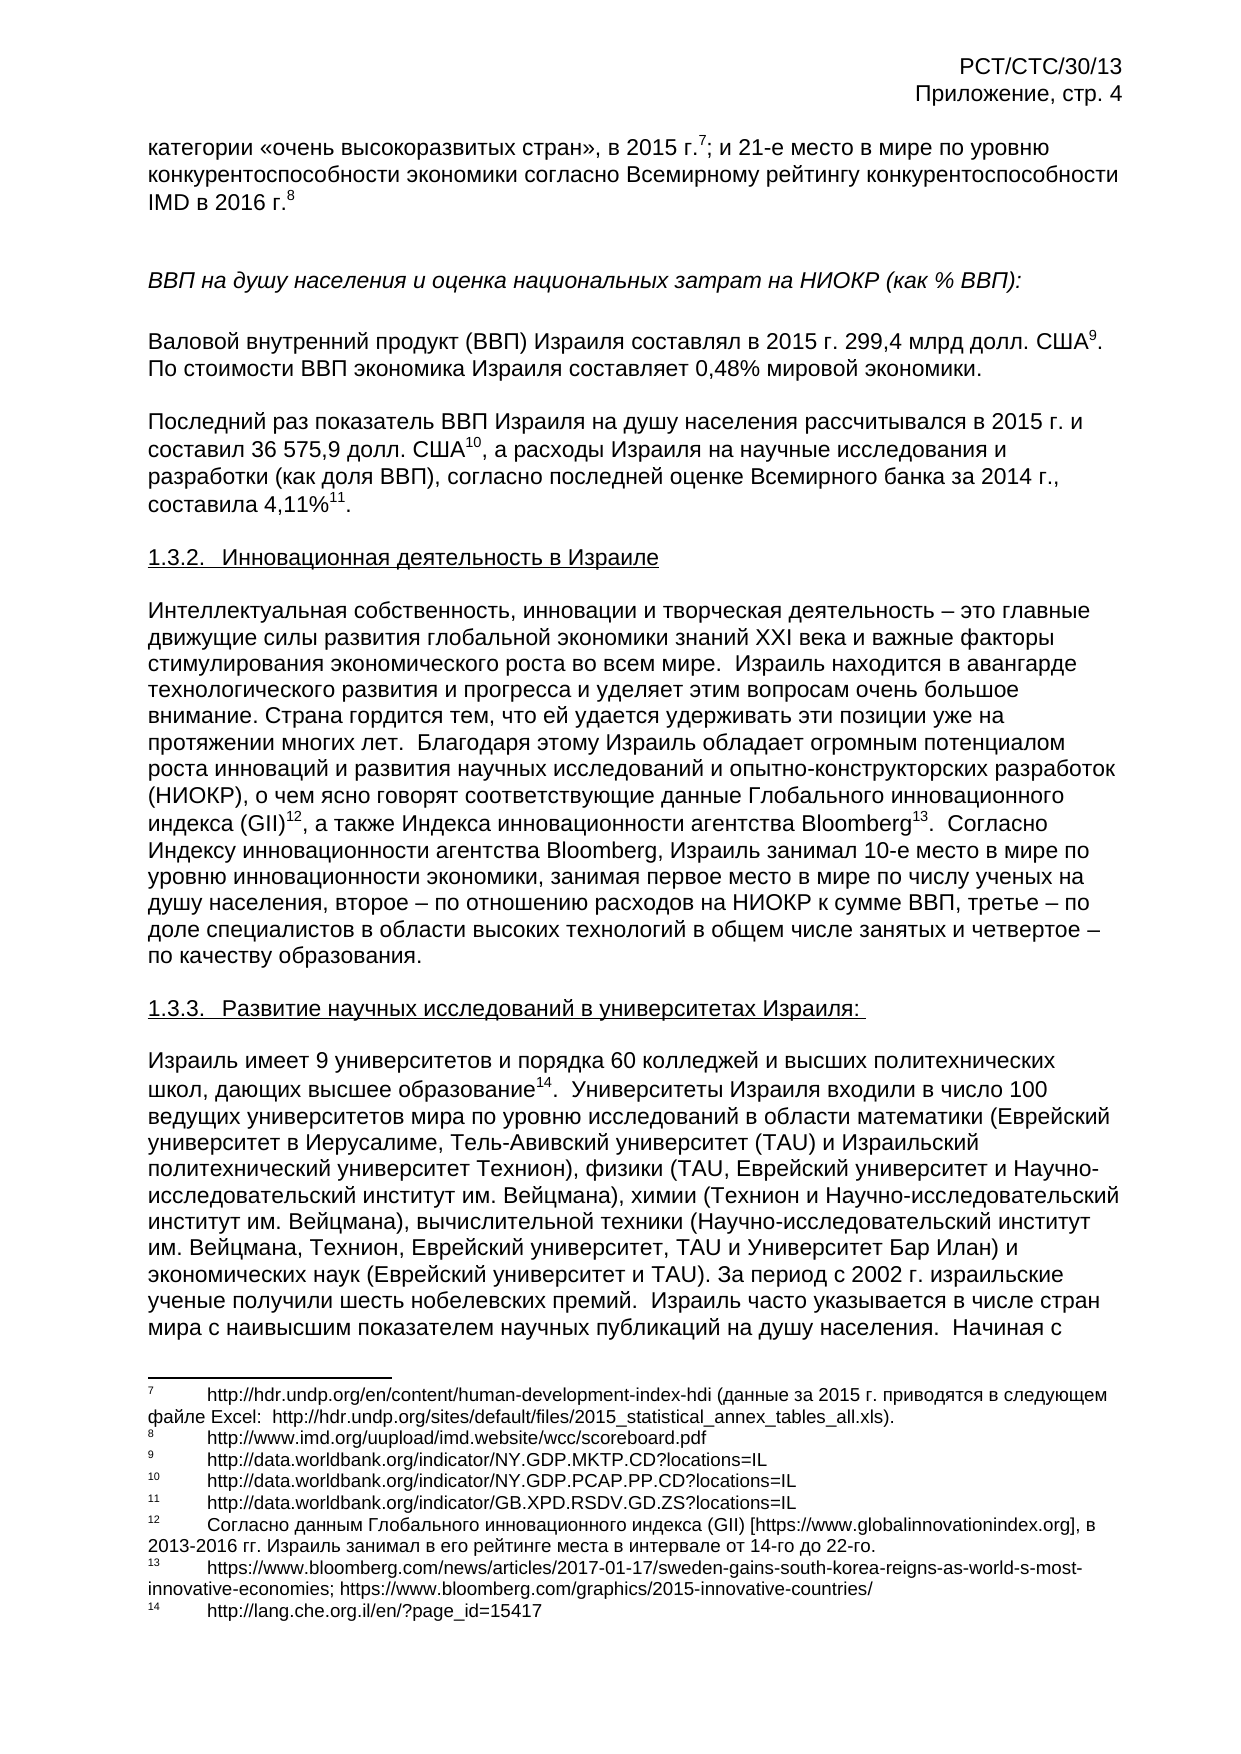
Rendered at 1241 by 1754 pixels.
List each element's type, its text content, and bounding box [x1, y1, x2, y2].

text Валовой внутренний продукт (ВВП) Израиля составлял в 2015 г. 299,4 млрд долл. США. По стоимости ВВП экономика Израиля составляет 0,48% мировой экономики. [148, 326, 1122, 381]
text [148, 132, 1122, 216]
subtitle 1.3.2. Инновационная деятельность в Израиле [148, 544, 1122, 571]
subtitle 1.3.3. Развитие научных исследований в университетах Израиля: [148, 995, 1122, 1021]
subtitle ВВП на душу населения и оценка национальных затрат на НИОКР (как % ВВП): [148, 267, 1122, 294]
text Интеллектуальная собственность, инновации и творческая деятельность – это главные движущие силы развития глобальной экономики знаний XXI века и важные факторы стимулирования экономического роста во всем мире. Израиль находится в авангарде технологического развития и прогресса и уделяет этим вопросам очень большое внимание. Страна гордится тем, что ей удается удерживать эти позиции уже на протяжении многих лет. Благодаря этому Израиль обладает огромным потенциалом роста инноваций и развития научных исследований и опытно-конструкторских разработок (НИОКР), о чем ясно говорят соответствующие данные Глобального инновационного индекса (GII), а также Индекса инновационности агентства Bloomberg. Согласно Индексу инновационности агентства Bloomberg, Израиль занимал 10-е место в мире по уровню инновационности экономики, занимая первое место в мире по числу ученых на душу населения, второе – по отношению расходов на НИОКР к сумме ВВП, третье – по доле специалистов в области высоких технологий в общем числе занятых и четвертое – по качеству образования. [148, 597, 1122, 968]
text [148, 1047, 1122, 1340]
text Последний раз показатель ВВП Израиля на душу населения рассчитывался в 2015 г. и составил 36 575,9 долл. США, а расходы Израиля на научные исследования и разработки (как доля ВВП), согласно последней оценке Всемирного банка за 2014 г., составила 4,11%. [148, 408, 1122, 518]
